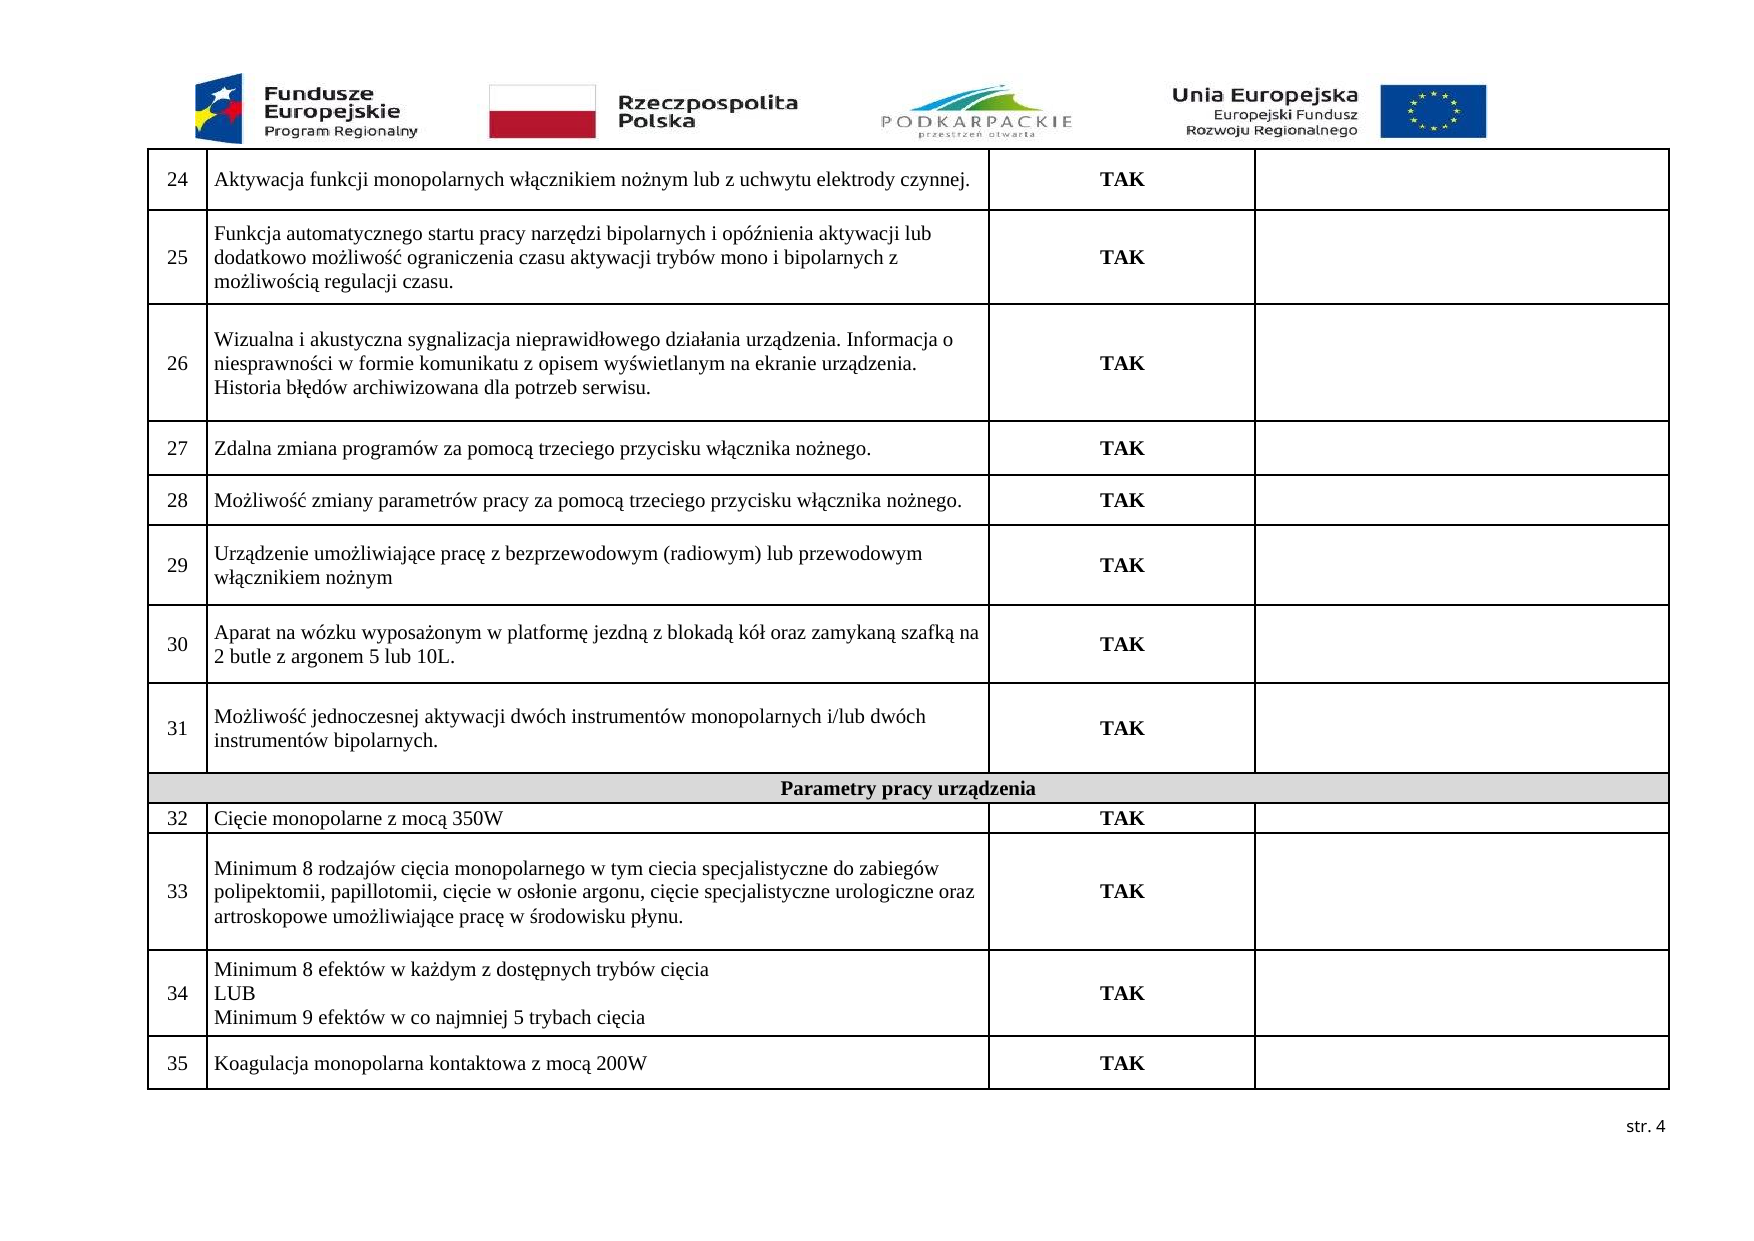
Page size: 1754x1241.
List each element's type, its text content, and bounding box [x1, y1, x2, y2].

table_cell [1256, 526, 1668, 603]
table_cell [1256, 476, 1668, 523]
table_cell TAK [990, 804, 1254, 832]
table_cell Możliwość jednoczesnej aktywacji dwóch instrumentów monopolarnych i/lub dwóch instrumentów bipolarnych. [208, 684, 988, 772]
table_cell Cięcie monopolarne z mocą 350W [208, 804, 988, 832]
table_cell [1256, 951, 1668, 1034]
table_cell TAK [990, 834, 1254, 949]
table_cell TAK [990, 150, 1254, 209]
table_cell Funkcja automatycznego startu pracy narzędzi bipolarnych i opóźnienia aktywacji lub dodatkowo możliwość ograniczenia czasu aktywacji trybów mono i bipolarnych z możliwością regulacji czasu. [208, 211, 988, 303]
table_cell 26 [149, 305, 206, 420]
table_cell 30 [149, 606, 206, 682]
table_cell 32 [149, 804, 206, 832]
table_cell [1256, 150, 1668, 209]
table_cell 31 [149, 684, 206, 772]
table_cell 27 [149, 422, 206, 474]
table_cell 28 [149, 476, 206, 523]
table_cell [1256, 211, 1668, 303]
table_cell TAK [990, 1037, 1254, 1088]
table_cell 33 [149, 834, 206, 949]
table_cell TAK [990, 684, 1254, 772]
table_cell [1256, 804, 1668, 832]
table_cell TAK [990, 526, 1254, 603]
table_cell 34 [149, 951, 206, 1034]
table_cell Aktywacja funkcji monopolarnych włącznikiem nożnym lub z uchwytu elektrody czynnej. [208, 150, 988, 209]
table_cell Aparat na wózku wyposażonym w platformę jezdną z blokadą kół oraz zamykaną szafką na 2 butle z argonem 5 lub 10L. [208, 606, 988, 682]
table_cell Minimum 8 rodzajów cięcia monopolarnego w tym ciecia specjalistyczne do zabiegów polipektomii, papillotomii, cięcie w osłonie argonu, cięcie specjalistyczne urologiczne oraz artroskopowe umożliwiające pracę w środowisku płynu. [208, 834, 988, 949]
table_cell 24 [149, 150, 206, 209]
table_cell Możliwość zmiany parametrów pracy za pomocą trzeciego przycisku włącznika nożnego. [208, 476, 988, 523]
table_cell [1256, 1037, 1668, 1088]
table_cell [1256, 684, 1668, 772]
table_cell TAK [990, 422, 1254, 474]
table_cell TAK [990, 951, 1254, 1034]
table_cell 35 [149, 1037, 206, 1088]
table_cell TAK [990, 606, 1254, 682]
table_cell Wizualna i akustyczna sygnalizacja nieprawidłowego działania urządzenia. Informacja o niesprawności w formie komunikatu z opisem wyświetlanym na ekranie urządzenia. Historia błędów archiwizowana dla potrzeb serwisu. [208, 305, 988, 420]
table_cell [1256, 834, 1668, 949]
table_cell Urządzenie umożliwiające pracę z bezprzewodowym (radiowym) lub przewodowym włącznikiem nożnym [208, 526, 988, 603]
table_cell TAK [990, 476, 1254, 523]
table_cell [1256, 422, 1668, 474]
table_cell Koagulacja monopolarna kontaktowa z mocą 200W [208, 1037, 988, 1088]
table_cell Minimum 8 efektów w każdym z dostępnych trybów cięcia LUB Minimum 9 efektów w co najmniej 5 trybach cięcia [208, 951, 988, 1034]
picture [195, 73, 1488, 144]
table_cell Zdalna zmiana programów za pomocą trzeciego przycisku włącznika nożnego. [208, 422, 988, 474]
table_cell 29 [149, 526, 206, 603]
table_cell [1256, 606, 1668, 682]
table_cell TAK [990, 211, 1254, 303]
table_cell Parametry pracy urządzenia [149, 774, 1668, 802]
table_cell 25 [149, 211, 206, 303]
table_cell [1256, 305, 1668, 420]
table_cell TAK [990, 305, 1254, 420]
